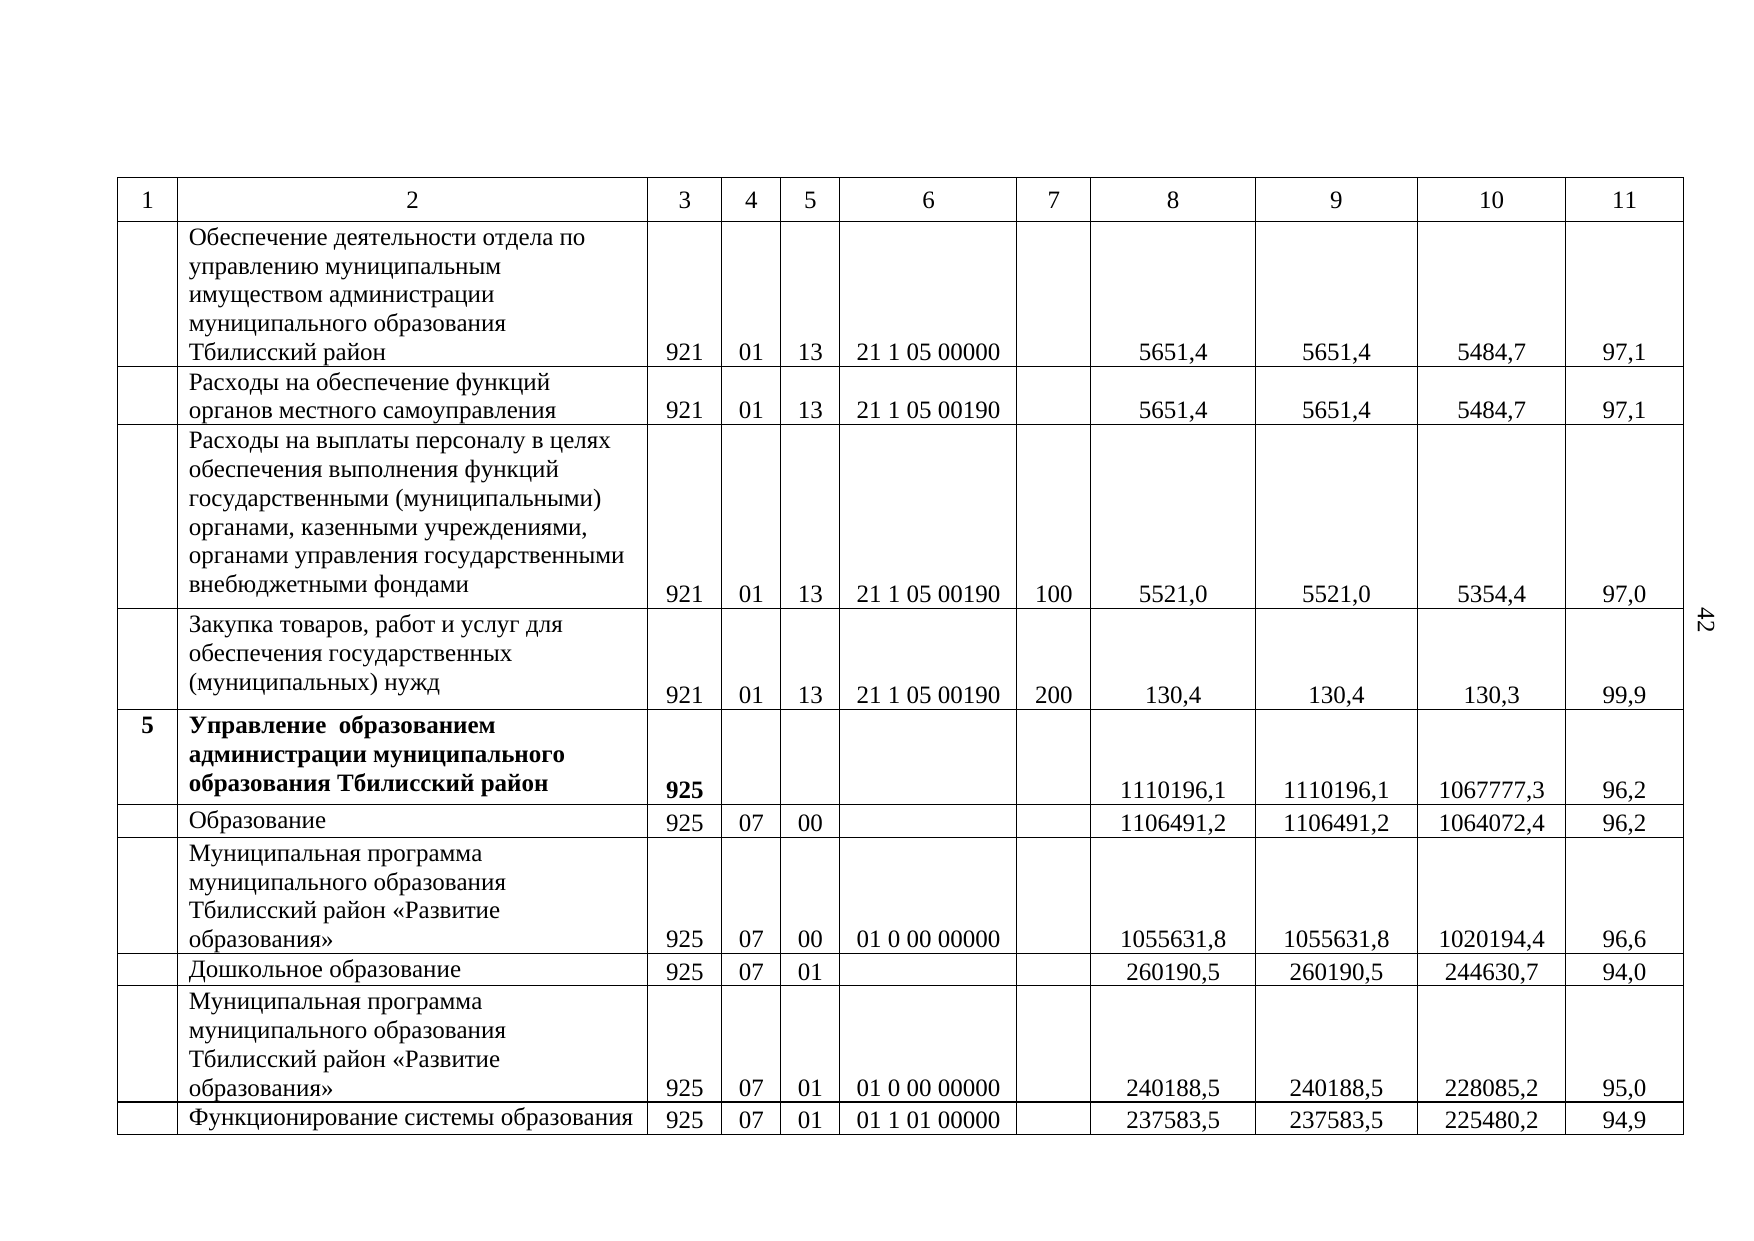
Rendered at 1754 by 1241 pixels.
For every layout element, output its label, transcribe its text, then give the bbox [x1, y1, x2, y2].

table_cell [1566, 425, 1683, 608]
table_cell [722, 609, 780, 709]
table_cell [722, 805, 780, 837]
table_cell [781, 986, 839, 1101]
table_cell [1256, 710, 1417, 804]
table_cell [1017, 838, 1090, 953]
table_header 11 [1566, 178, 1683, 221]
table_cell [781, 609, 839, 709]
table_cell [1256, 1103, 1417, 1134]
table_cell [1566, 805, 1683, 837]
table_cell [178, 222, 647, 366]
table_header 5 [781, 178, 839, 221]
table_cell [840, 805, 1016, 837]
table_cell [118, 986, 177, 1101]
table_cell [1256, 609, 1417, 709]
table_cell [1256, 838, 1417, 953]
table_header 10 [1418, 178, 1565, 221]
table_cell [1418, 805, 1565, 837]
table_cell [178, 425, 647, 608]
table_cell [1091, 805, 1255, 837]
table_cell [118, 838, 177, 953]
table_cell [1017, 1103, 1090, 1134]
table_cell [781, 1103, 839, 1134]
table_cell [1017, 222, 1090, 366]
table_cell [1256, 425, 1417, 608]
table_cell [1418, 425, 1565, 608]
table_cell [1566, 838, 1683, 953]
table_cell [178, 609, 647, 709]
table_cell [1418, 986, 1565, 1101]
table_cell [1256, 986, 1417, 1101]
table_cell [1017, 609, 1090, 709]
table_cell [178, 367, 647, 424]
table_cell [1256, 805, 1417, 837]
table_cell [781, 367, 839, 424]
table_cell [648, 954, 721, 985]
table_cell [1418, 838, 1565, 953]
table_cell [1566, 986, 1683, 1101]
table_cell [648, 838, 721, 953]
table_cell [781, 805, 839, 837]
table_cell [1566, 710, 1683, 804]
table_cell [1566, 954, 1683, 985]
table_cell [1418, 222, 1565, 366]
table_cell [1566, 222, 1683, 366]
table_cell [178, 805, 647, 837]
table_header 6 [840, 178, 1016, 221]
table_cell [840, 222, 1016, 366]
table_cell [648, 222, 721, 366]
table_header 3 [648, 178, 721, 221]
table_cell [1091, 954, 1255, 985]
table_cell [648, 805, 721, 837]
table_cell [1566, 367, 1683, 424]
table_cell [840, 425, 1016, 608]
table_header 9 [1256, 178, 1417, 221]
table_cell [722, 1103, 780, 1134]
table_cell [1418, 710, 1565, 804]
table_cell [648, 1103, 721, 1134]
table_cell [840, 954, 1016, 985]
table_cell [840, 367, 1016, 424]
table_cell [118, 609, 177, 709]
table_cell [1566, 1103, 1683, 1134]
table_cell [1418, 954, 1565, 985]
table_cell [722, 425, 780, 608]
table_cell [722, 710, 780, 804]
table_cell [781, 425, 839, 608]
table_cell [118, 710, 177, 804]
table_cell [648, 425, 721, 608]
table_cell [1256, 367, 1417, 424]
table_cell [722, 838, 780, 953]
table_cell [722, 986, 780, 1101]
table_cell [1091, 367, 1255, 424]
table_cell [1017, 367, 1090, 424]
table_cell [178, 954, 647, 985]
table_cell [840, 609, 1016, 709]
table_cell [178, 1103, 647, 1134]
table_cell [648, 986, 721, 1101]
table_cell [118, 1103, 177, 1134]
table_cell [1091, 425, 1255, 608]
table_header 1 [118, 178, 177, 221]
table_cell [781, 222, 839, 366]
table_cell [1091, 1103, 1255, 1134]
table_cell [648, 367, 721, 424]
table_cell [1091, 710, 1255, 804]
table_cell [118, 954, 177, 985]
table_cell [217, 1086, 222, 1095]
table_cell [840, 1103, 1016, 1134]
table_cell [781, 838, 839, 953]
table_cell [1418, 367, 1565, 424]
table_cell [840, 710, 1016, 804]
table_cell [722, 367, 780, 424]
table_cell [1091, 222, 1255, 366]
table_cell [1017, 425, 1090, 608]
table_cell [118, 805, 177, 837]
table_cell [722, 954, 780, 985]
table_header 2 [178, 178, 647, 221]
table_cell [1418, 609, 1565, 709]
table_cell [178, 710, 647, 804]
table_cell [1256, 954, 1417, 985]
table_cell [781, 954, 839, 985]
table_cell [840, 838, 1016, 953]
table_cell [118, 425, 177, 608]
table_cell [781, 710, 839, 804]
table_header 8 [1091, 178, 1255, 221]
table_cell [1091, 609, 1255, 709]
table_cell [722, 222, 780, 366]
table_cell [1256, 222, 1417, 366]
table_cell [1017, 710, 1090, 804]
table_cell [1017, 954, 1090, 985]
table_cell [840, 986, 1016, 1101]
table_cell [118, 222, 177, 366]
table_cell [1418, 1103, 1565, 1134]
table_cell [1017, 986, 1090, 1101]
table_header 4 [722, 178, 780, 221]
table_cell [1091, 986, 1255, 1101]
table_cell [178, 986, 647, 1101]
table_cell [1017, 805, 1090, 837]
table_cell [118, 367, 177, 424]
table_header 7 [1017, 178, 1090, 221]
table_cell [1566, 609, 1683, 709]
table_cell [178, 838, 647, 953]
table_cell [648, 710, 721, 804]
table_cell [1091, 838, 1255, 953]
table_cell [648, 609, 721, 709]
